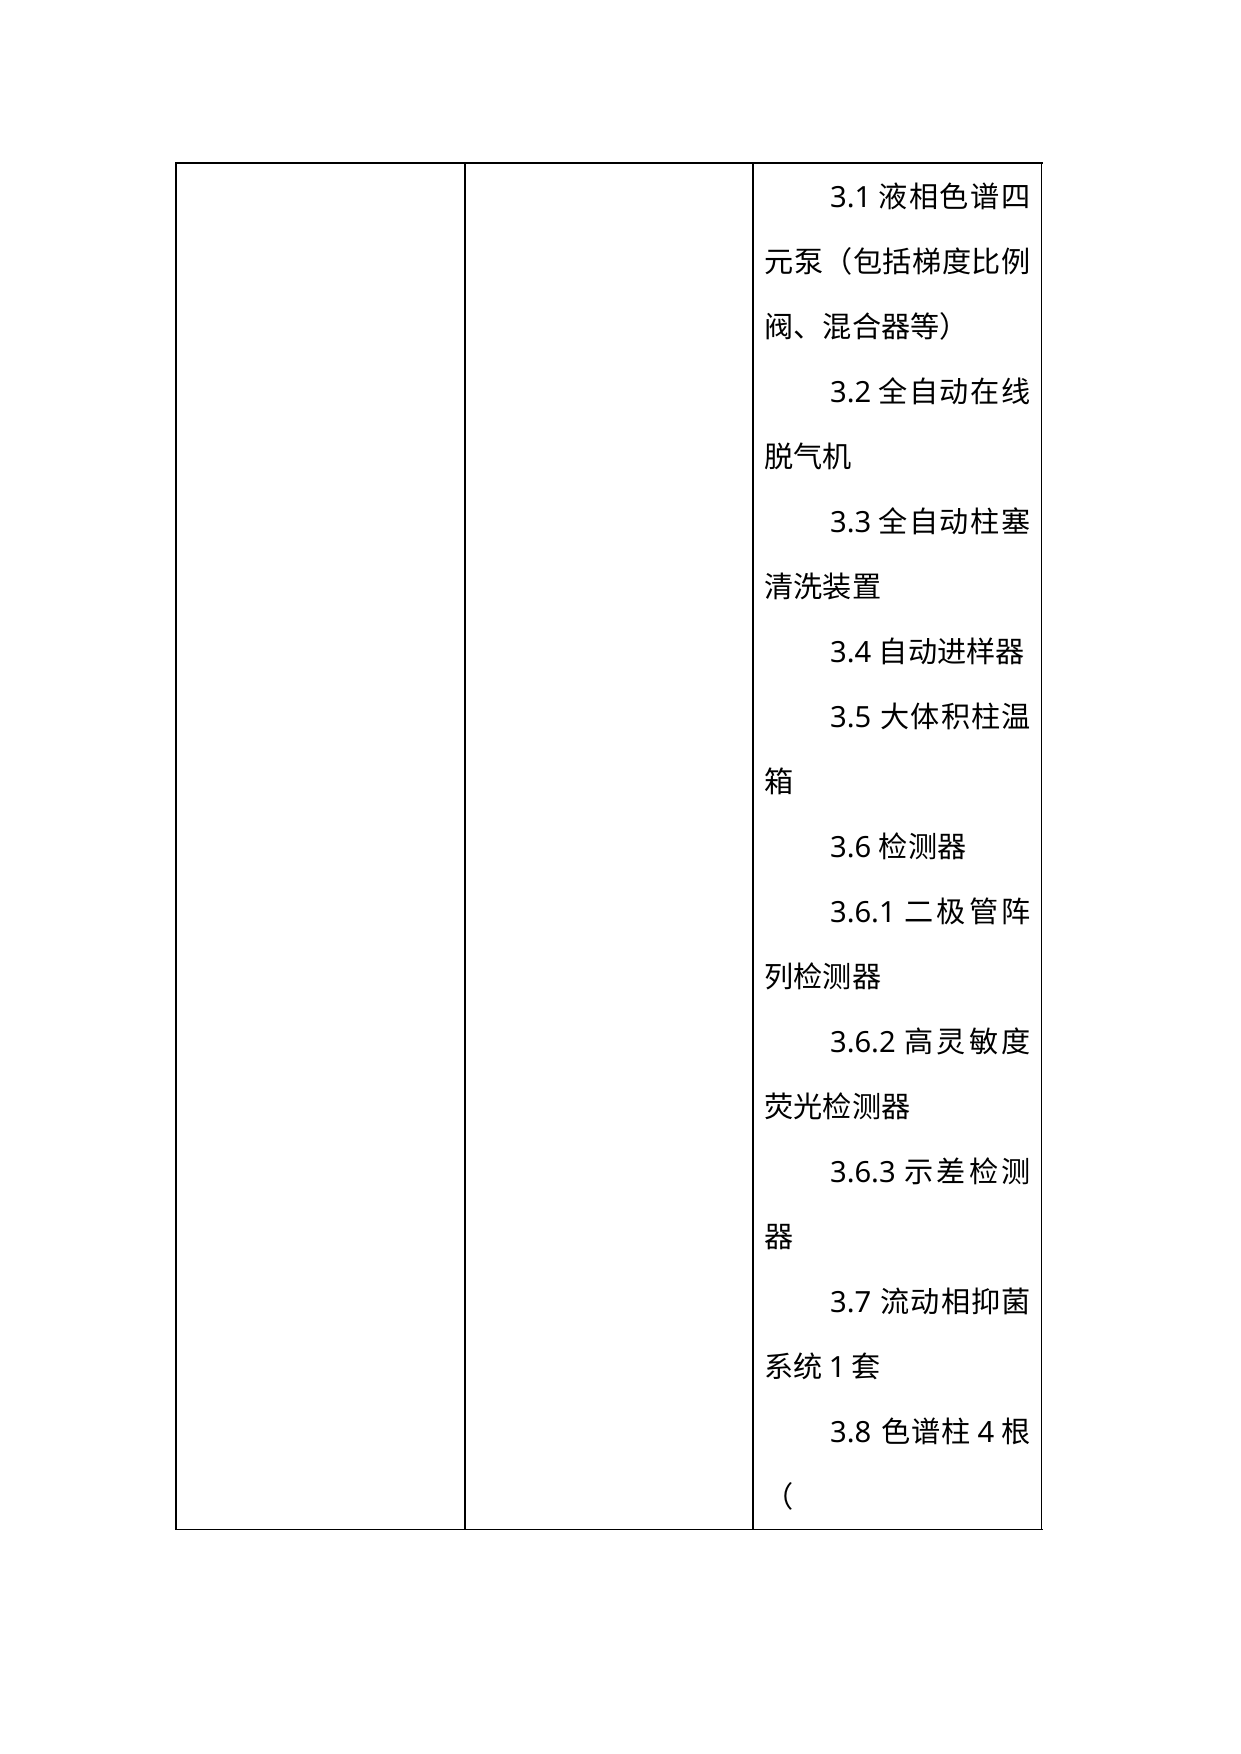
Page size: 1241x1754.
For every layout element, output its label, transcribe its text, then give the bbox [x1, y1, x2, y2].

table_cell [177, 164, 464, 1528]
table_cell 1 [466, 164, 752, 1528]
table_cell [754, 164, 1041, 1528]
